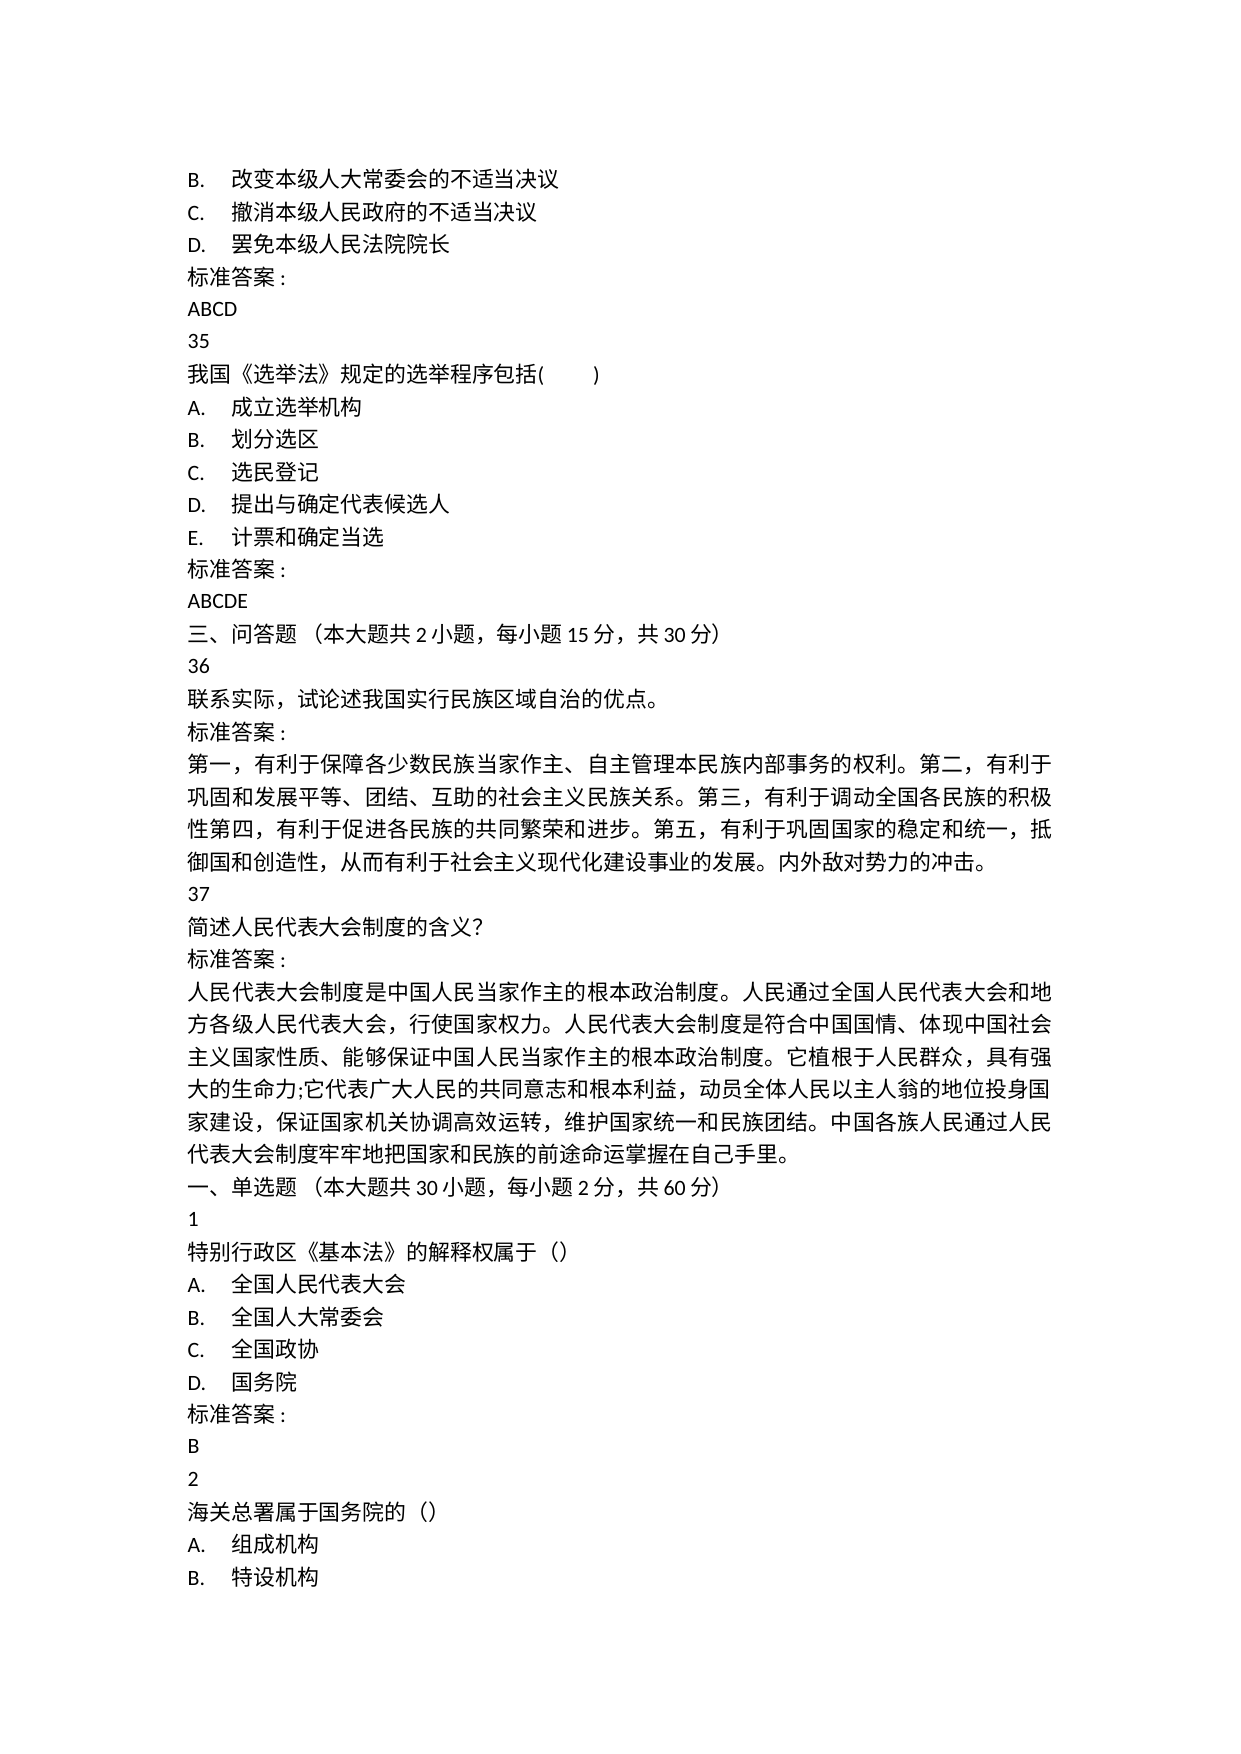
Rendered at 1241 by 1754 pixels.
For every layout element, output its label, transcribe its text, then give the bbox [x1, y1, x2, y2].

text 我国《选举法》规定的选举程序包括( ) [187, 357, 1053, 389]
text C. 选民登记 [187, 454, 1053, 487]
text 第一，有利于保障各少数民族当家作主、自主管理本民族内部事务的权利。第二，有利于巩固和发展平等、团结、互助的社会主义民族关系。第三，有利于调动全国各民族的积极性第四，有利于促进各民族的共同繁荣和进步。第五，有利于巩固国家的稳定和统一，抵御国和创造性，从而有利于社会主义现代化建设事业的发展。内外敌对势力的冲击。 [187, 747, 1053, 877]
text B. 特设机构 [187, 1559, 1053, 1592]
text 海关总署属于国务院的（） [187, 1494, 1053, 1527]
text 1 [187, 1202, 1053, 1234]
text C. 全国政协 [187, 1332, 1053, 1364]
text 标准答案 : [187, 259, 1053, 292]
text 三、问答题 （本大题共2小题，每小题15分，共30分） [187, 617, 1053, 649]
text 简述人民代表大会制度的含义？ [187, 909, 1053, 942]
text B. 全国人大常委会 [187, 1299, 1053, 1332]
text 36 [187, 649, 1053, 682]
text 人民代表大会制度是中国人民当家作主的根本政治制度。人民通过全国人民代表大会和地方各级人民代表大会，行使国家权力。人民代表大会制度是符合中国国情、体现中国社会主义国家性质、能够保证中国人民当家作主的根本政治制度。它植根于人民群众，具有强大的生命力;它代表广大人民的共同意志和根本利益，动员全体人民以主人翁的地位投身国家建设，保证国家机关协调高效运转，维护国家统一和民族团结。中国各族人民通过人民代表大会制度牢牢地把国家和民族的前途命运掌握在自己手里。 [187, 974, 1053, 1169]
text 一、单选题 （本大题共30小题，每小题2分，共60分） [187, 1169, 1053, 1202]
text ABCD [187, 292, 1053, 324]
text D. 罢免本级人民法院院长 [187, 227, 1053, 259]
text 标准答案 : [187, 552, 1053, 584]
text A. 全国人民代表大会 [187, 1267, 1053, 1299]
text 标准答案 : [187, 942, 1053, 974]
text ABCDE [187, 584, 1053, 617]
text D. 国务院 [187, 1364, 1053, 1397]
text A. 成立选举机构 [187, 389, 1053, 422]
text 2 [187, 1462, 1053, 1494]
text 标准答案 : [187, 714, 1053, 747]
text 37 [187, 877, 1053, 909]
text 标准答案 : [187, 1397, 1053, 1429]
text A. 组成机构 [187, 1527, 1053, 1559]
text B [187, 1429, 1053, 1462]
text D. 提出与确定代表候选人 [187, 487, 1053, 519]
text B. 改变本级人大常委会的不适当决议 [187, 162, 1053, 194]
text 联系实际，试论述我国实行民族区域自治的优点。 [187, 682, 1053, 714]
text E. 计票和确定当选 [187, 519, 1053, 552]
text 35 [187, 324, 1053, 357]
text 特别行政区《基本法》的解释权属于（） [187, 1234, 1053, 1267]
text C. 撤消本级人民政府的不适当决议 [187, 194, 1053, 227]
text B. 划分选区 [187, 422, 1053, 454]
